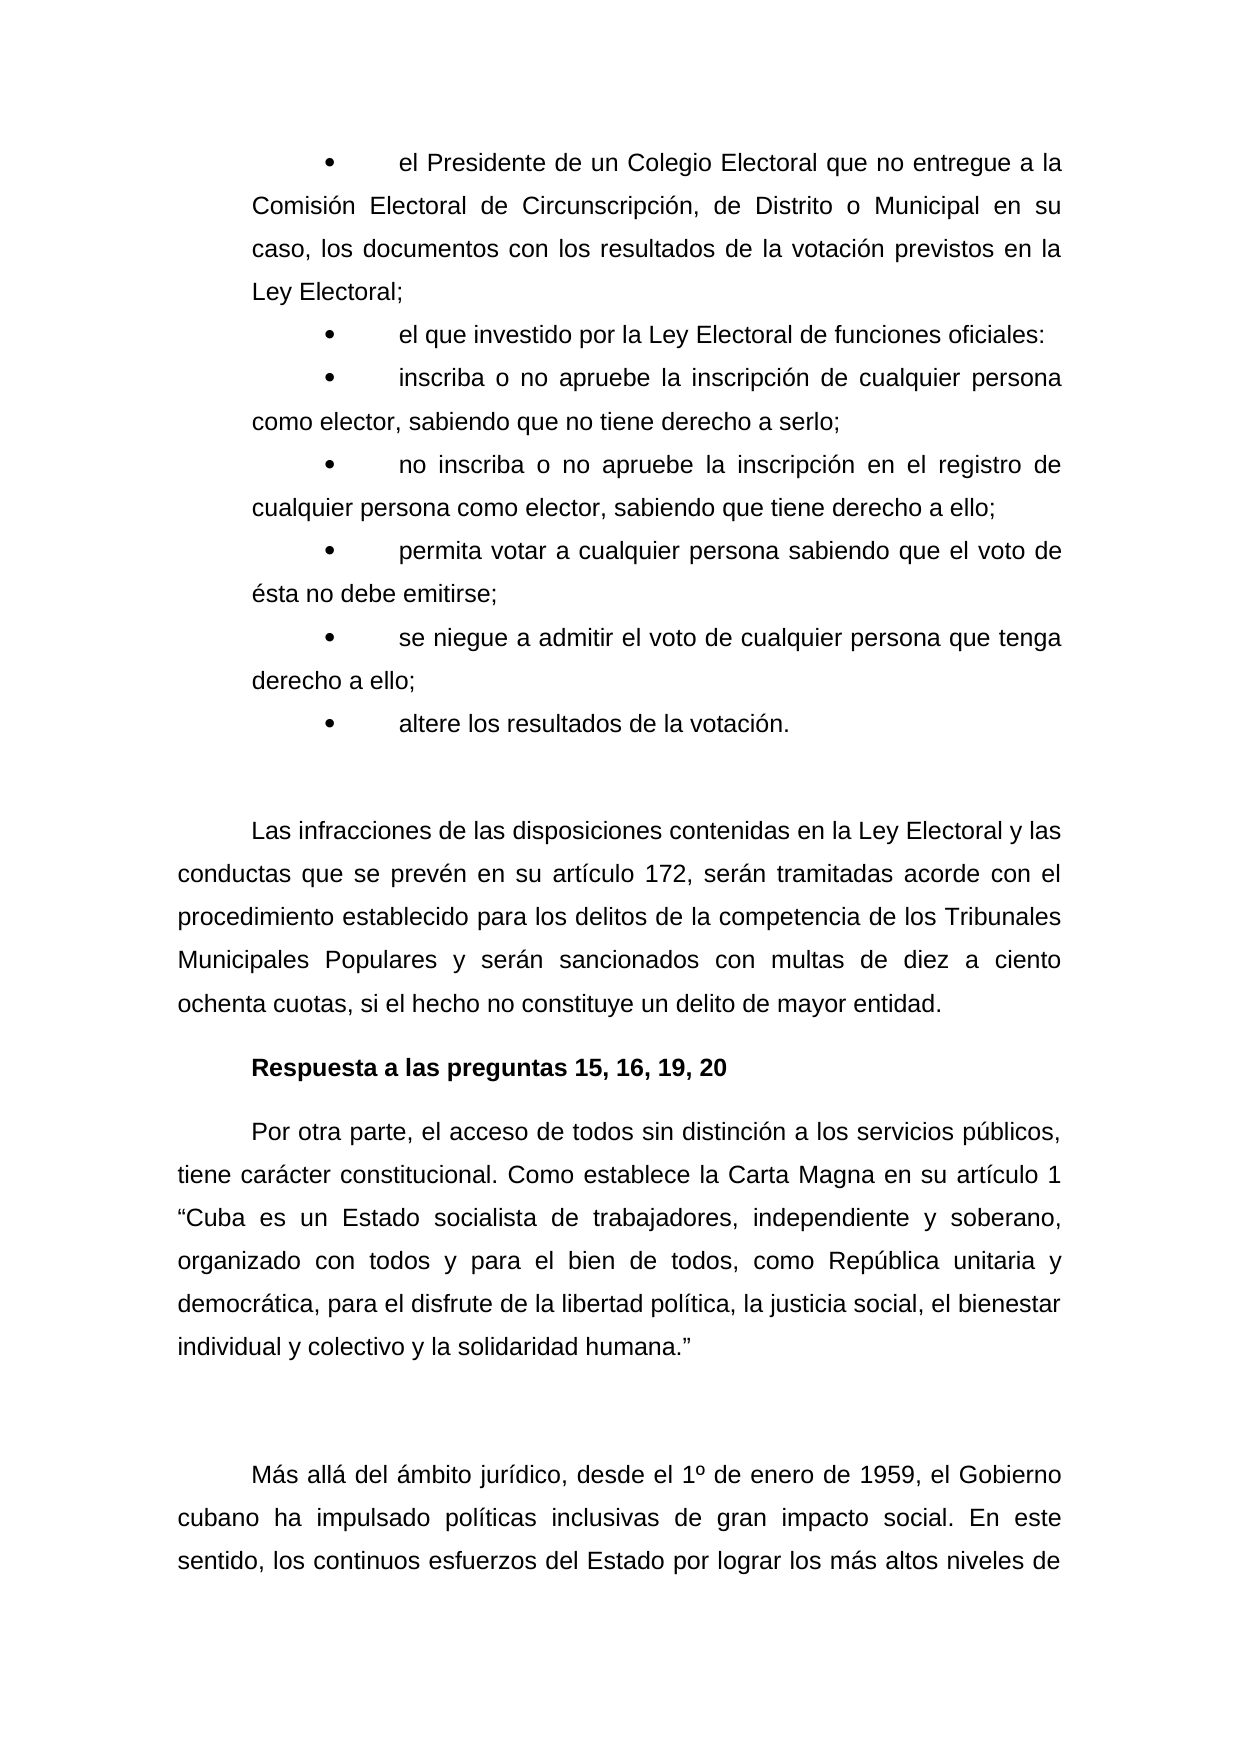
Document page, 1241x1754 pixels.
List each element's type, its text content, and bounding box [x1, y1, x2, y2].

list se niegue a admitir el voto de cualquier persona que tenga derecho a ello; [252, 622, 1063, 694]
list permita votar a cualquier persona sabiendo que el voto de ésta no debe emitirse; [252, 536, 1063, 608]
list inscriba o no apruebe la inscripción de cualquier persona como elector, sabiendo que no tiene derecho a serlo; [252, 363, 1063, 435]
text Respuesta a las preguntas 15, 16, 19, 20 [177, 1052, 1063, 1081]
text Las infracciones de las disposiciones contenidas en y las conductas que se prevén en su artículo 172, serán tramitadas acorde con el procedimiento establecido para los delitos de la competencia de los Tribunales Municipales Populares y serán sancionados con multas de diez a ciento ochenta cuotas, si el hecho no constituye un delito de mayor entidad. [177, 816, 1063, 1017]
text Por otra parte, el acceso de todos sin distinción a los servicios públicos, tiene carácter constitucional. Como establece en su artículo 1 “Cuba es un Estado socialista de trabajadores, independiente y soberano, organizado con todos y para el bien de todos, como República unitaria y democrática, para el disfrute de la libertad política, la justicia social, el bienestar individual y colectivo y la solidaridad humana.” [177, 1116, 1063, 1361]
list altere los resultados de la votación. [252, 709, 1063, 738]
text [177, 1460, 1063, 1575]
list el que investido por de funciones oficiales: [252, 320, 1063, 349]
list no inscriba o no apruebe la inscripción en el registro de cualquier persona como elector, sabiendo que tiene derecho a ello; [252, 450, 1063, 522]
list el Presidente de un Colegio Electoral que no entregue a de Circunscripción, de Distrito o Municipal en su caso, los documentos con los resultados de la votación previstos en ; [252, 148, 1063, 306]
